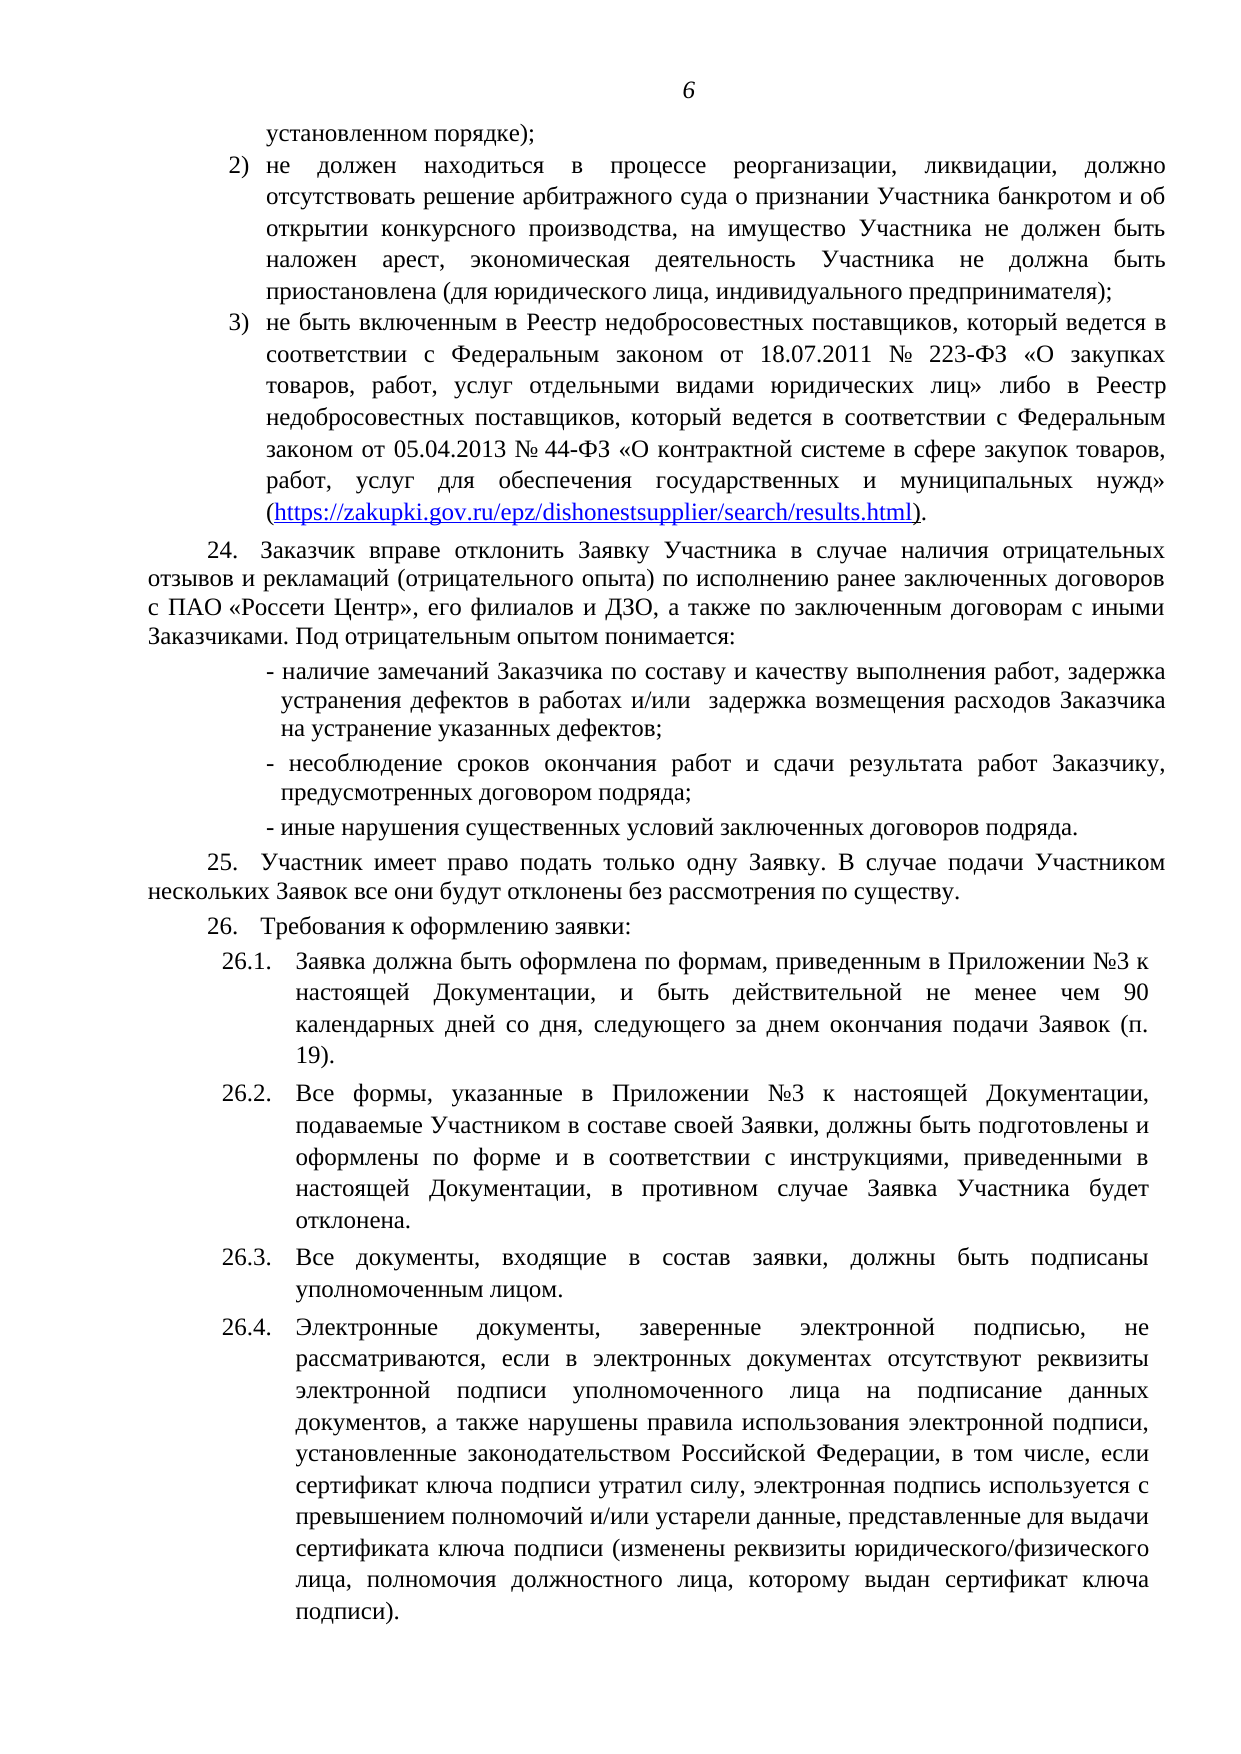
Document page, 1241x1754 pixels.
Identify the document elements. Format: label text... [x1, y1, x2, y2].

list Требования к оформлению заявки: [148, 911, 1166, 940]
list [228, 118, 1166, 147]
text - несоблюдение сроков окончания работ и сдачи результата работ Заказчику, предусмотренных договором подряда; [266, 748, 1166, 806]
list Участник имеет право подать только одну Заявку. В случае подачи Участником нескольких Заявок все они будут отклонены без рассмотрения по существу. [148, 847, 1166, 905]
list Все документы, входящие в состав заявки, должны быть подписаны уполномоченным лицом. [222, 1242, 1150, 1303]
list Заказчик вправе отклонить Заявку Участника в случае наличия отрицательных отзывов и рекламаций (отрицательного опыта) по исполнению ранее заключенных договоров с ПАО «Россети Центр», его филиалов и ДЗО, а также по заключенным договорам с иными Заказчиками. Под отрицательным опытом понимается: [148, 535, 1166, 650]
list не должен находиться в процессе реорганизации, ликвидации, должно отсутствовать решение арбитражного суда о признании Участника банкротом и об открытии конкурсного производства, на имущество Участника не должен быть наложен арест, экономическая деятельность Участника не должна быть приостановлена (для юридического лица, индивидуального предпринимателя); [228, 150, 1166, 305]
text - наличие замечаний Заказчика по составу и качеству выполнения работ, задержка устранения дефектов в работах и/или задержка возмещения расходов Заказчика на устранение указанных дефектов; [266, 656, 1166, 742]
text - иные нарушения существенных условий заключенных договоров подряда. [266, 812, 1166, 841]
list Все формы, указанные в Приложении №3 к настоящей Документации, подаваемые Участником в составе своей Заявки, должны быть подготовлены и оформлены по форме и в соответствии с инструкциями, приведенными в настоящей Документации, в противном случае Заявка Участника будет отклонена. [222, 1078, 1150, 1233]
list Заявка должна быть оформлена по формам, приведенным в Приложении №3 к настоящей Документации, и быть действительной не менее чем 90 календарных дней со дня, следующего за днем окончания подачи Заявок (п. 19). [222, 946, 1150, 1069]
list Электронные документы, заверенные электронной подписью, не рассматриваются, если в электронных документах отсутствуют реквизиты электронной подписи уполномоченного лица на подписание данных документов, а также нарушены правила использования электронной подписи, установленные законодательством Российской Федерации, в том числе, если сертификат ключа подписи утратил силу, электронная подпись используется с превышением полномочий и/или устарели данные, представленные для выдачи сертификата ключа подписи (изменены реквизиты юридического/физического лица, полномочия должностного лица, которому выдан сертификат ключа подписи). [222, 1312, 1150, 1625]
list не быть включенным в Реестр недобросовестных поставщиков, который ведется в соответствии с Федеральным законом от 18.07.2011 № 223-ФЗ «О закупках товаров, работ, услуг отдельными видами юридических лиц» либо в Реестр недобросовестных поставщиков, который ведется в соответствии с Федеральным законом от 05.04.2013 № 44-ФЗ «О контрактной системе в сфере закупок товаров, работ, услуг для обеспечения государственных и муниципальных нужд» (https://zakupki.gov.ru/epz/dishonestsupplier/search/results.html). [228, 307, 1166, 526]
